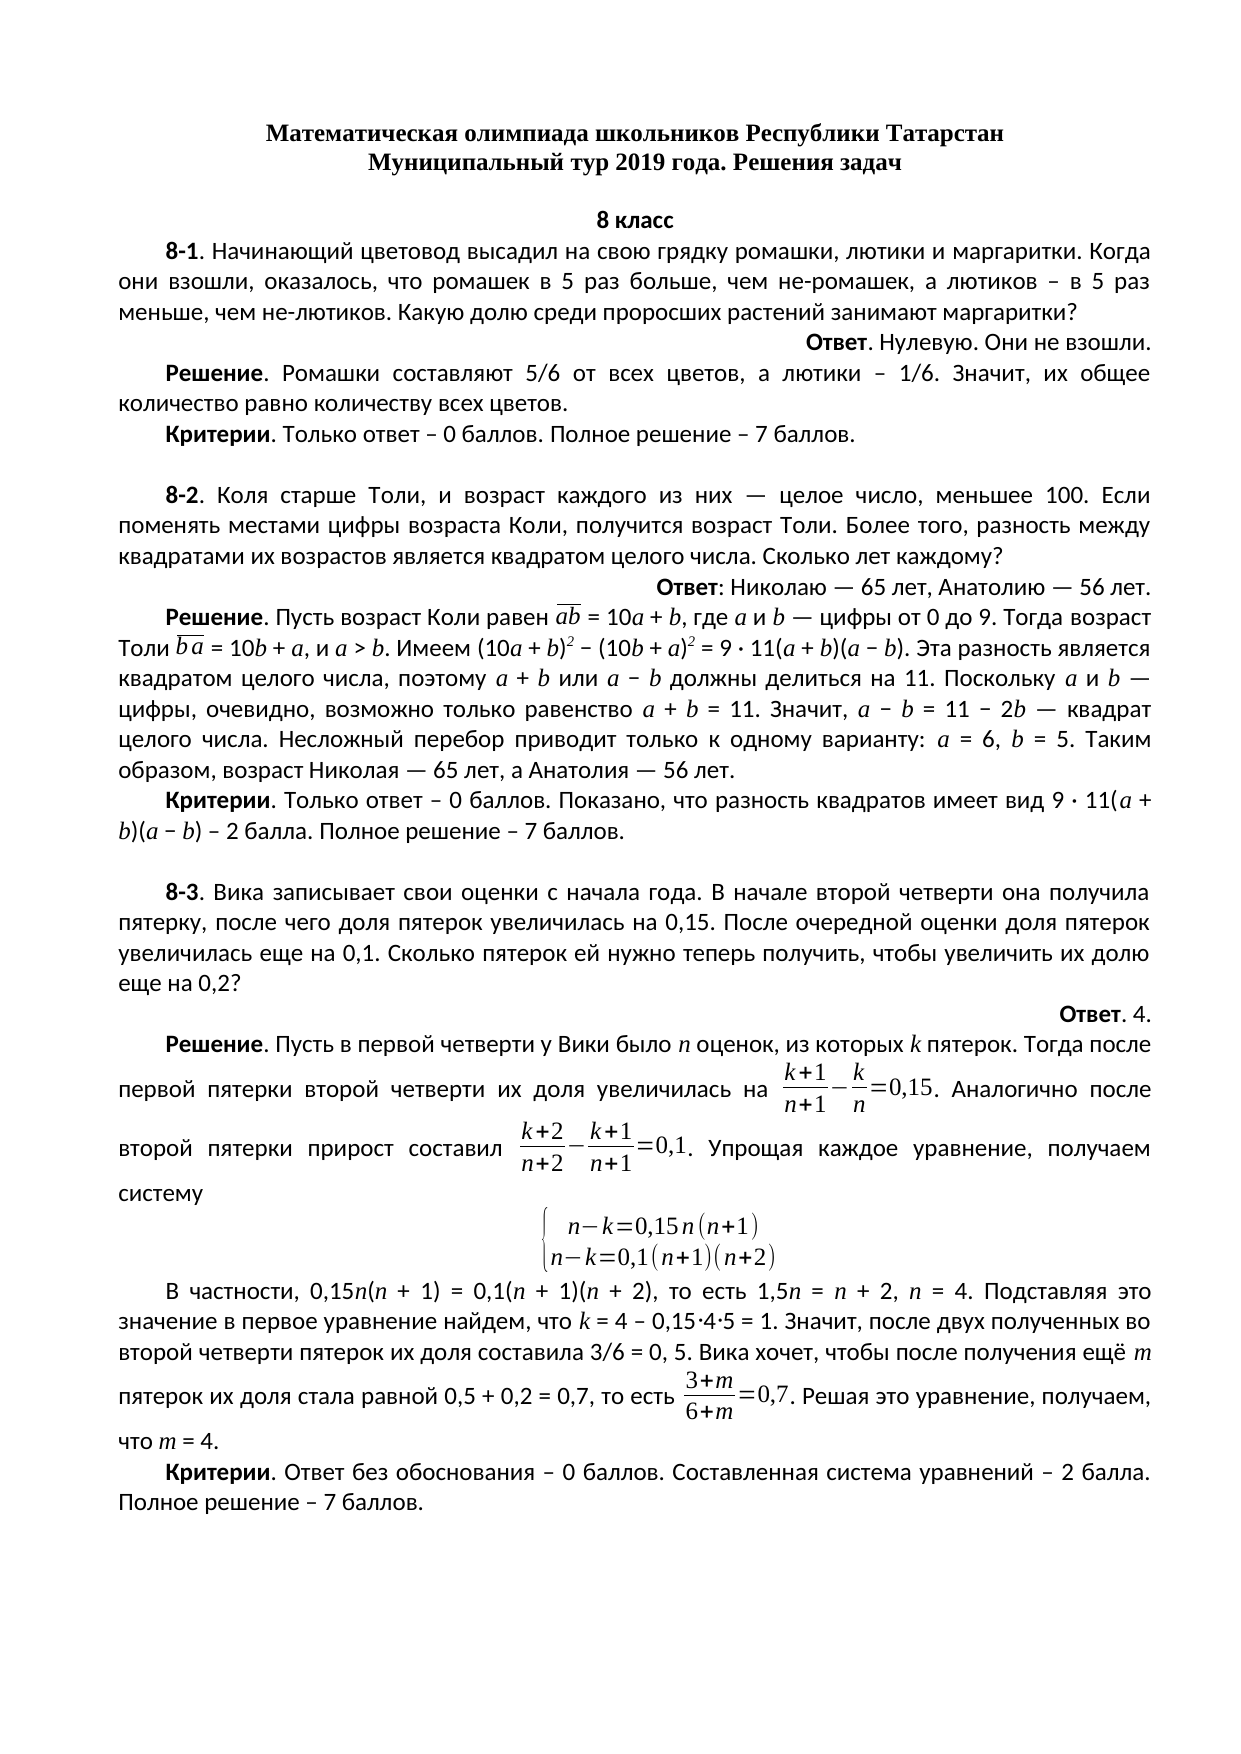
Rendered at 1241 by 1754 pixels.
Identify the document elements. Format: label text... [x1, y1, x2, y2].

text 8-2. Коля старше Толи, и возраст каждого из них — целое число, меньшее 100. Если поменять местами цифры возраста Коли, получится возраст Толи. Более того, разность между квадратами их возрастов является квадратом целого числа. Сколько лет каждому? [118, 479, 1152, 571]
text Решение. Ромашки составляют 5/6 от всех цветов, а лютики – 1/6. Значит, их общее количество равно количеству всех цветов. [118, 357, 1152, 418]
text 8-3. Вика записывает свои оценки с начала года. В начале второй четверти она получила пятерку, после чего доля пятерок увеличилась на 0,15. После очередной оценки доля пятерок увеличилась еще на 0,1. Сколько пятерок ей нужно теперь получить, чтобы увеличить их долю еще на 0,2? [118, 876, 1152, 998]
text Ответ. Нулевую. Они не взошли. [118, 326, 1152, 357]
text Решение. Пусть в первой четверти у Вики было n оценок, из которых k пятерок. Тогда после первой пятерки второй четверти их доля увеличилась на . Аналогично после второй пятерки прирост составил . Упрощая каждое уравнение, получаем систему [118, 1028, 1152, 1207]
text 8-1. Начинающий цветовод высадил на свою грядку ромашки, лютики и маргаритки. Когда они взошли, оказалось, что ромашек в 5 раз больше, чем не-ромашек, а лютиков – в 5 раз меньше, чем не-лютиков. Какую долю среди проросших растений занимают маргаритки? [118, 235, 1152, 326]
text Ответ: Николаю — 65 лет, Анатолию — 56 лет. [118, 571, 1152, 601]
text Ответ. 4. [118, 998, 1152, 1028]
text Критерии. Только ответ – 0 баллов. Полное решение – 7 баллов. [118, 418, 1152, 448]
text В частности, 0,15n(n + 1) = 0,1(n + 1)(n + 2), то есть 1,5n = n + 2, n = 4. Подставляя это значение в первое уравнение найдем, что k = 4 – 0,1545 = 1. Значит, после двух полученных во второй четверти пятерок их доля составила 3/6 = 0, 5. Вика хочет, чтобы после получения ещё m пятерок их доля стала равной 0,5 + 0,2 = 0,7, то есть . Решая это уравнение, получаем, что m = 4. [118, 1275, 1152, 1456]
text Решение. Пусть возраст Коли равен = 10a + b, где a и b — цифры от 0 до 9. Тогда возраст Толи = 10b + a, и a > b. Имеем (10a + b)2 − (10b + a)2 = 9 · 11(a + b)(a − b). Эта разность является квадратом целого числа, поэтому a + b или a − b должны делиться на 11. Поскольку a и b — цифры, очевидно, возможно только равенство a + b = 11. Значит, a − b = 11 − 2b — квадрат целого числа. Несложный перебор приводит только к одному варианту: a = 6, b = 5. Таким образом, возраст Николая — 65 лет, а Анатолия — 56 лет. [118, 601, 1152, 784]
text Математическая олимпиада школьников Республики Татарстан [118, 118, 1152, 147]
text Муниципальный тур 2019 года. Решения задач [118, 147, 1152, 176]
text Критерии. Только ответ – 0 баллов. Показано, что разность квадратов имеет вид 9 · 11(a + b)(a − b) – 2 балла. Полное решение – 7 баллов. [118, 784, 1152, 845]
text 8 класс [118, 204, 1152, 235]
text Критерии. Ответ без обоснования – 0 баллов. Составленная система уравнений – 2 балла. Полное решение – 7 баллов. [118, 1456, 1152, 1517]
